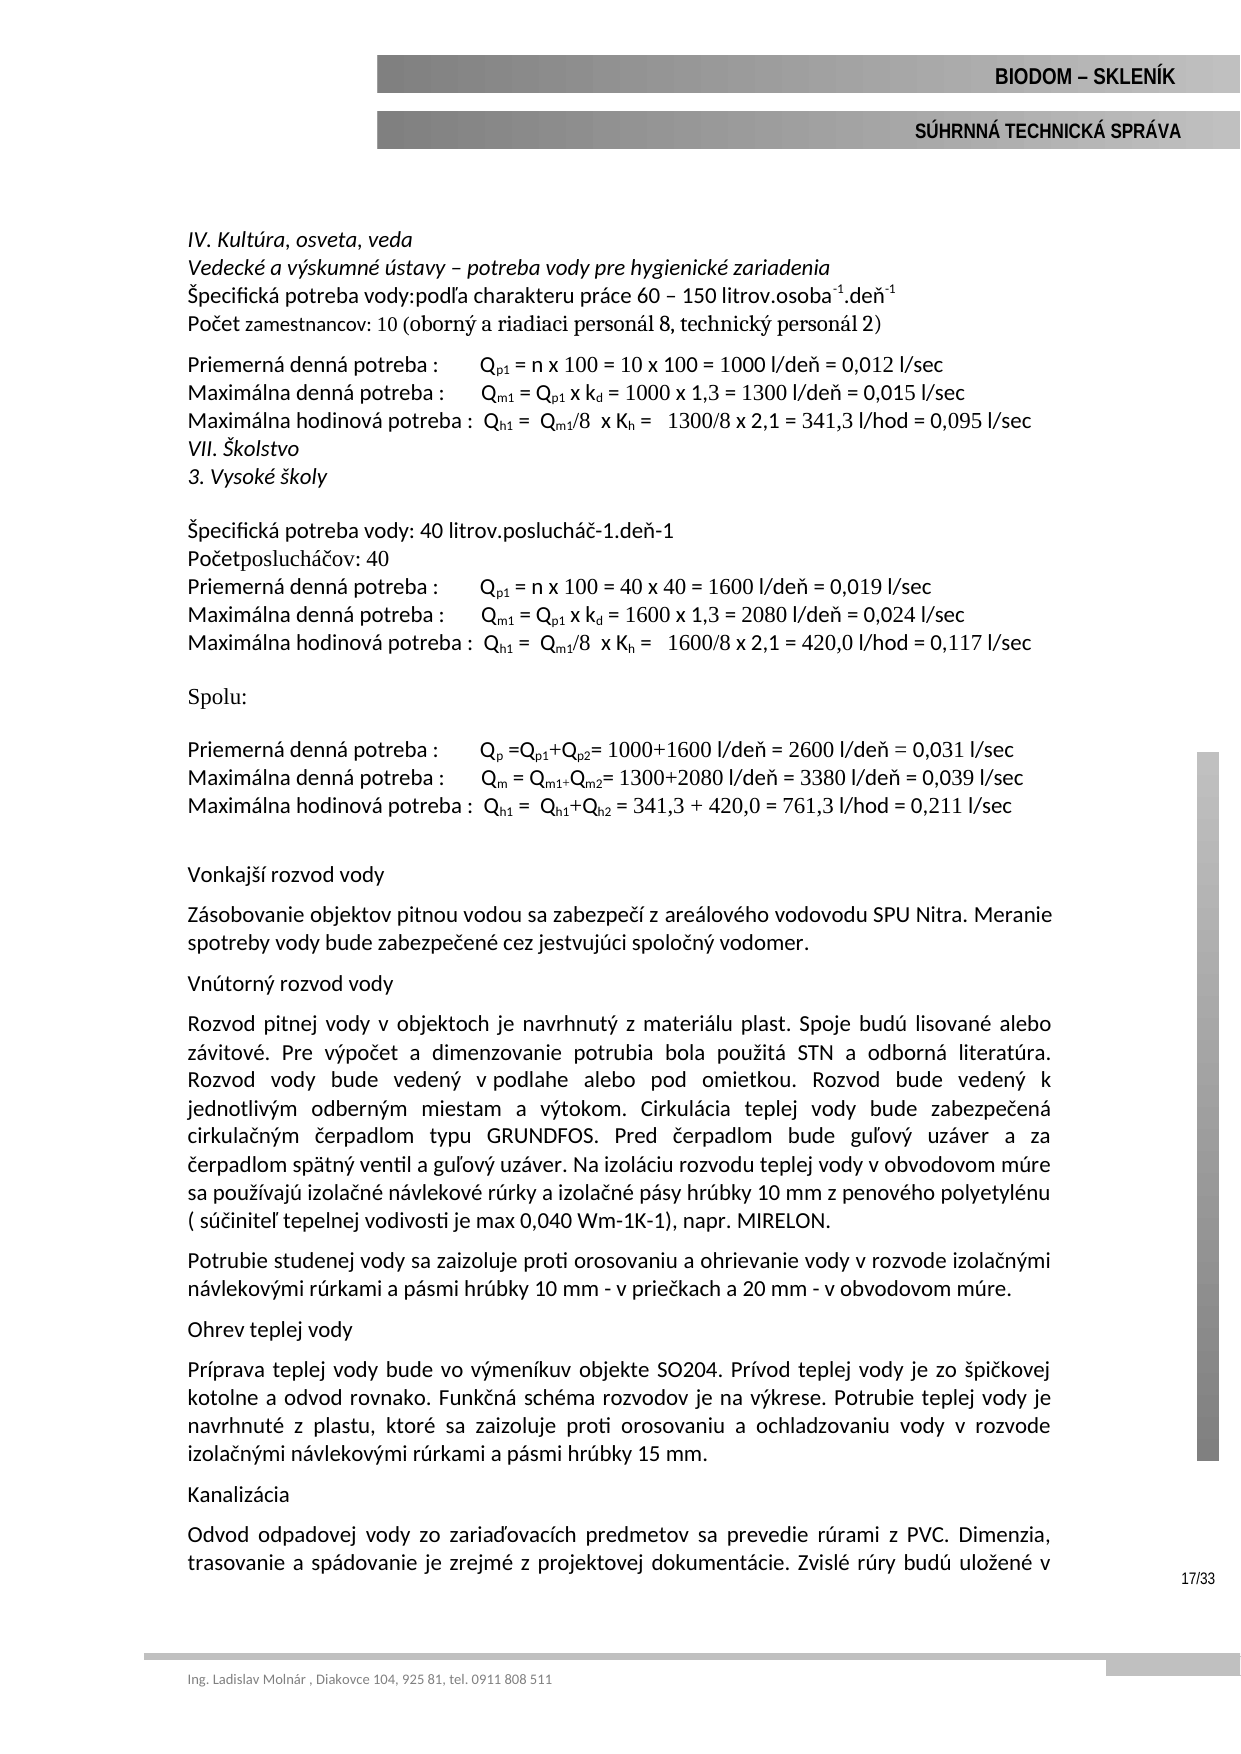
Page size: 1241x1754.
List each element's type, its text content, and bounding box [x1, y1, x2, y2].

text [187, 1520, 1053, 1576]
text Ohrev teplej vody [187, 1315, 1053, 1343]
text Vonkajší rozvod vody [187, 860, 1053, 888]
text Potrubie studenej vody sa zaizoluje proti orosovaniu a ohrievanie vody v rozvode izolačnými návlekovými rúrkami a pásmi hrúbky 10 mm - v priečkach a 20 mm - v obvodovom múre. [187, 1246, 1053, 1302]
text Kanalizácia [187, 1480, 1053, 1508]
text Príprava teplej vody bude . Funkčná schéma je na výkrese. [187, 1355, 1053, 1467]
text Zásobovanie objektov pitnou vodou sa zabezpečí z areálového vodovodu SPU Nitra. Meranie spotreby vody bude zabezpečené cez jestvujúci spoločný vodomer. [187, 901, 1053, 957]
text Rozvod pitnej vody v objektoch je navrhnutý z materiálu plast. Spoje budú lisované alebo závitové. Pre výpočet a dimenzovanie potrubia bola použitá STN a odborná literatúra. Rozvod vody bude vedený v podlahe alebo pod omietkou. Rozvod bude vedený k jednotlivým odberným miestam a výtokom. Cirkulácia teplej vody bude zabezpečená cirkulačným čerpadlom typu GRUNDFOS. Pred čerpadlom bude guľový uzáver a za čerpadlom spätný ventil a guľový uzáver. Na izoláciu rozvodu teplej vody v obvodovom múre sa používajú izolačné návlekové rúrky a izolačné pásy hrúbky 10 mm z penového polyetylénu ( súčiniteľ tepelnej vodivosti je max 0,040 Wm-1K-1), napr. MIRELON. [187, 1009, 1053, 1234]
text Vnútorný rozvod vody [187, 969, 1053, 997]
